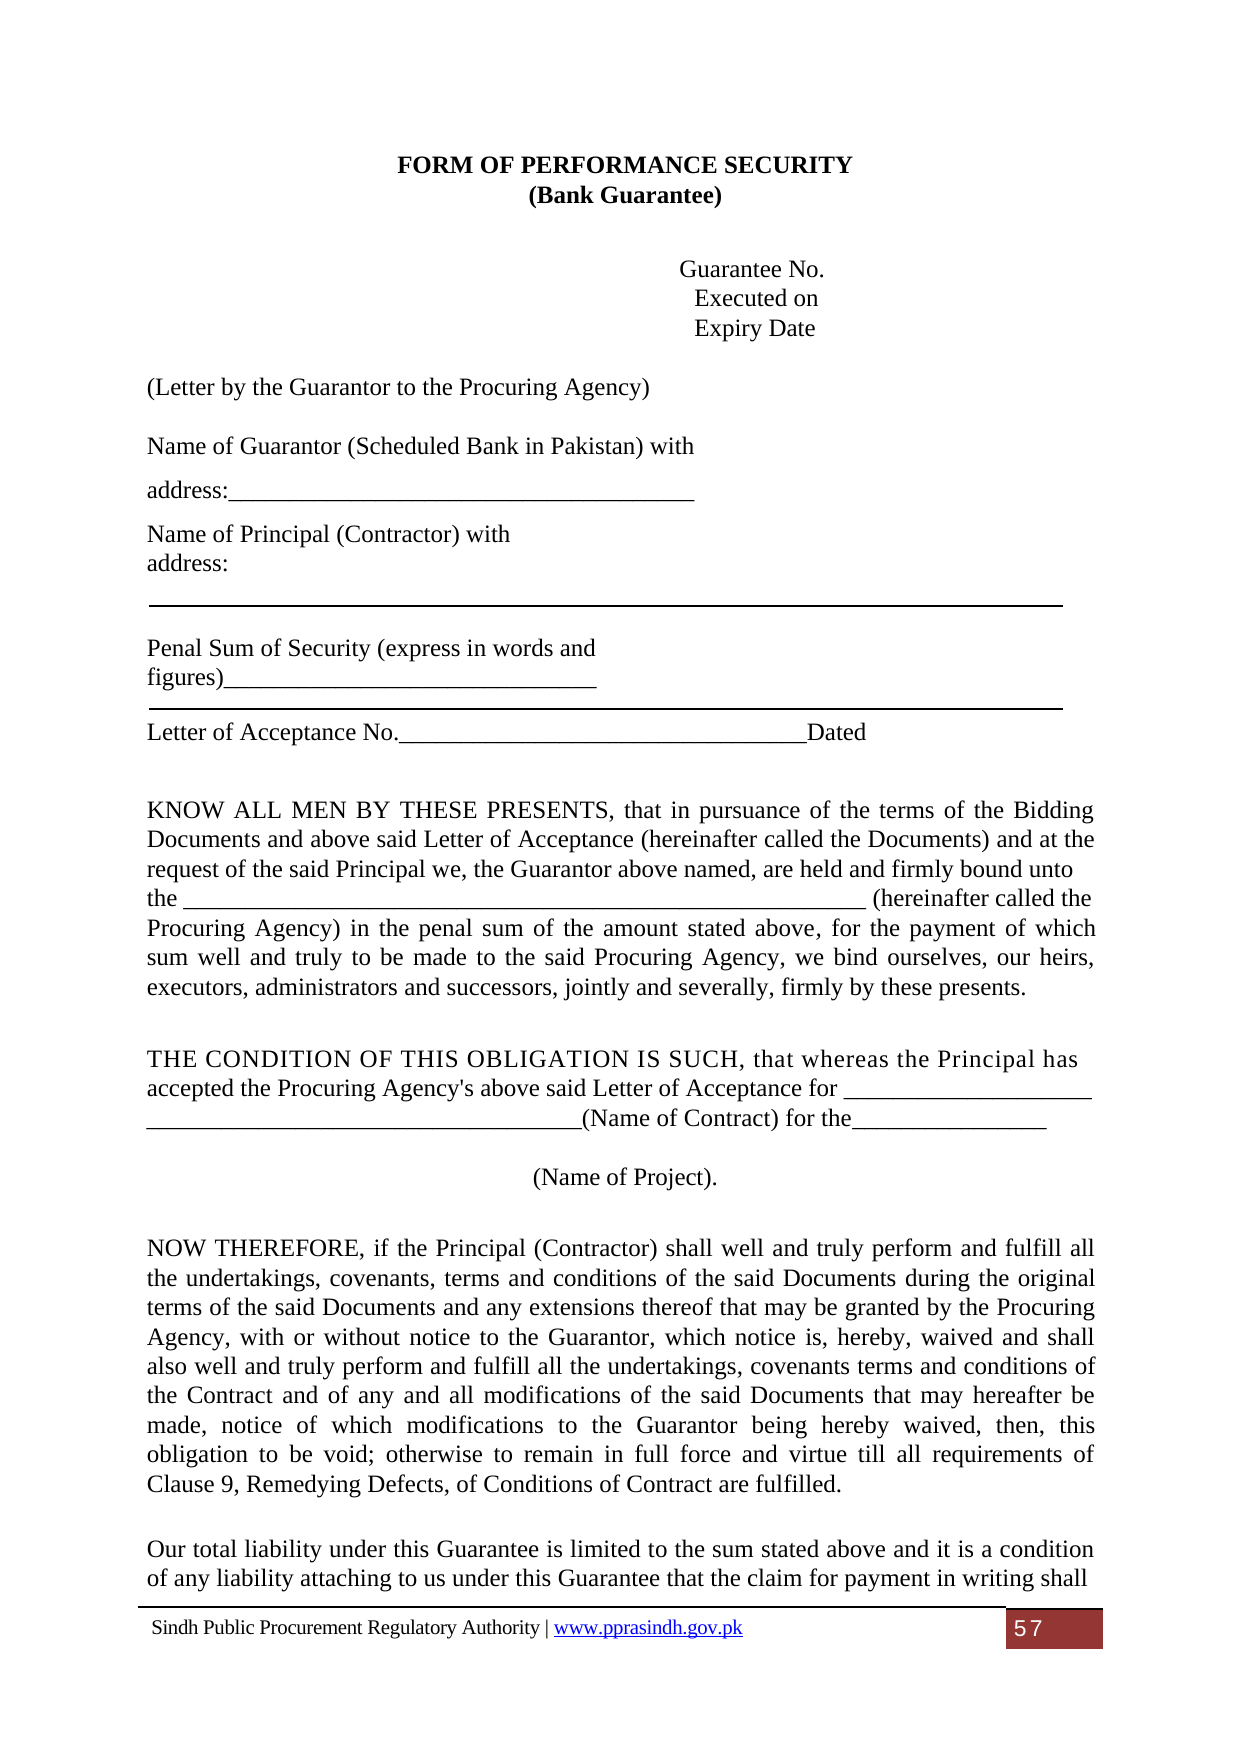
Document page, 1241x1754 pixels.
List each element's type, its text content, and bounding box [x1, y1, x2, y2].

text (Letter by the Guarantor to the Procuring Agency) [147, 372, 1104, 401]
text FORM OF PERFORMANCE SECURITY (Bank Guarantee) [147, 150, 1104, 210]
text the (hereinafter called the Procuring Agency) in the penal sum of the amount stated above, for the payment of which sum well and truly to be made to the said Procuring Agency, we bind ourselves, our heirs, executors, administrators and successors, jointly and severally, firmly by these presents. [147, 883, 1096, 1001]
text Our total liability under this Guarantee is limited to the sum stated above and it is a condition of any liability attaching to us under this Guarantee that the claim for payment in writing shall [147, 1534, 1096, 1593]
text KNOW ALL MEN BY THESE PRESENTS, that in pursuance of the terms of the Bidding Documents and above said Letter of Acceptance (hereinafter called the Documents) and at the request of the said Principal we, the Guarantor above named, are held and firmly bound unto [147, 795, 1096, 883]
text Letter of Acceptance No. Dated [147, 718, 1104, 746]
text figures) [147, 663, 1104, 691]
text accepted the Procuring Agency's above said Letter of Acceptance for [147, 1074, 1104, 1102]
text (Name of Contract) for the [147, 1103, 1104, 1132]
text THE CONDITION OF THIS OBLIGATION IS SUCH, that whereas the Principal has [147, 1044, 1104, 1073]
text Guarantee No. Executed on Expiry Date [679, 253, 826, 342]
text NOW THEREFORE, if the Principal (Contractor) shall well and truly perform and fulfill all the undertakings, covenants, terms and conditions of the said Documents during the original terms of the said Documents and any extensions thereof that may be granted by the Procuring Agency, with or without notice to the Guarantor, which notice is, hereby, waived and shall also well and truly perform and fulfill all the undertakings, covenants terms and conditions of the Contract and of any and all modifications of the said Documents that may hereafter be made, notice of which modifications to the Guarantor being hereby waived, then, this obligation to be void; otherwise to remain in full force and virtue till all requirements of Clause 9, Remedying Defects, of Conditions of Contract are fulfilled. [147, 1233, 1096, 1498]
text Name of Guarantor (Scheduled Bank in Pakistan) with [147, 432, 1104, 460]
text (Name of Project). [147, 1162, 1104, 1191]
text Name of Principal (Contractor) with address: [147, 519, 511, 578]
text address: [147, 476, 1104, 504]
text Penal Sum of Security (express in words and [147, 604, 1104, 662]
